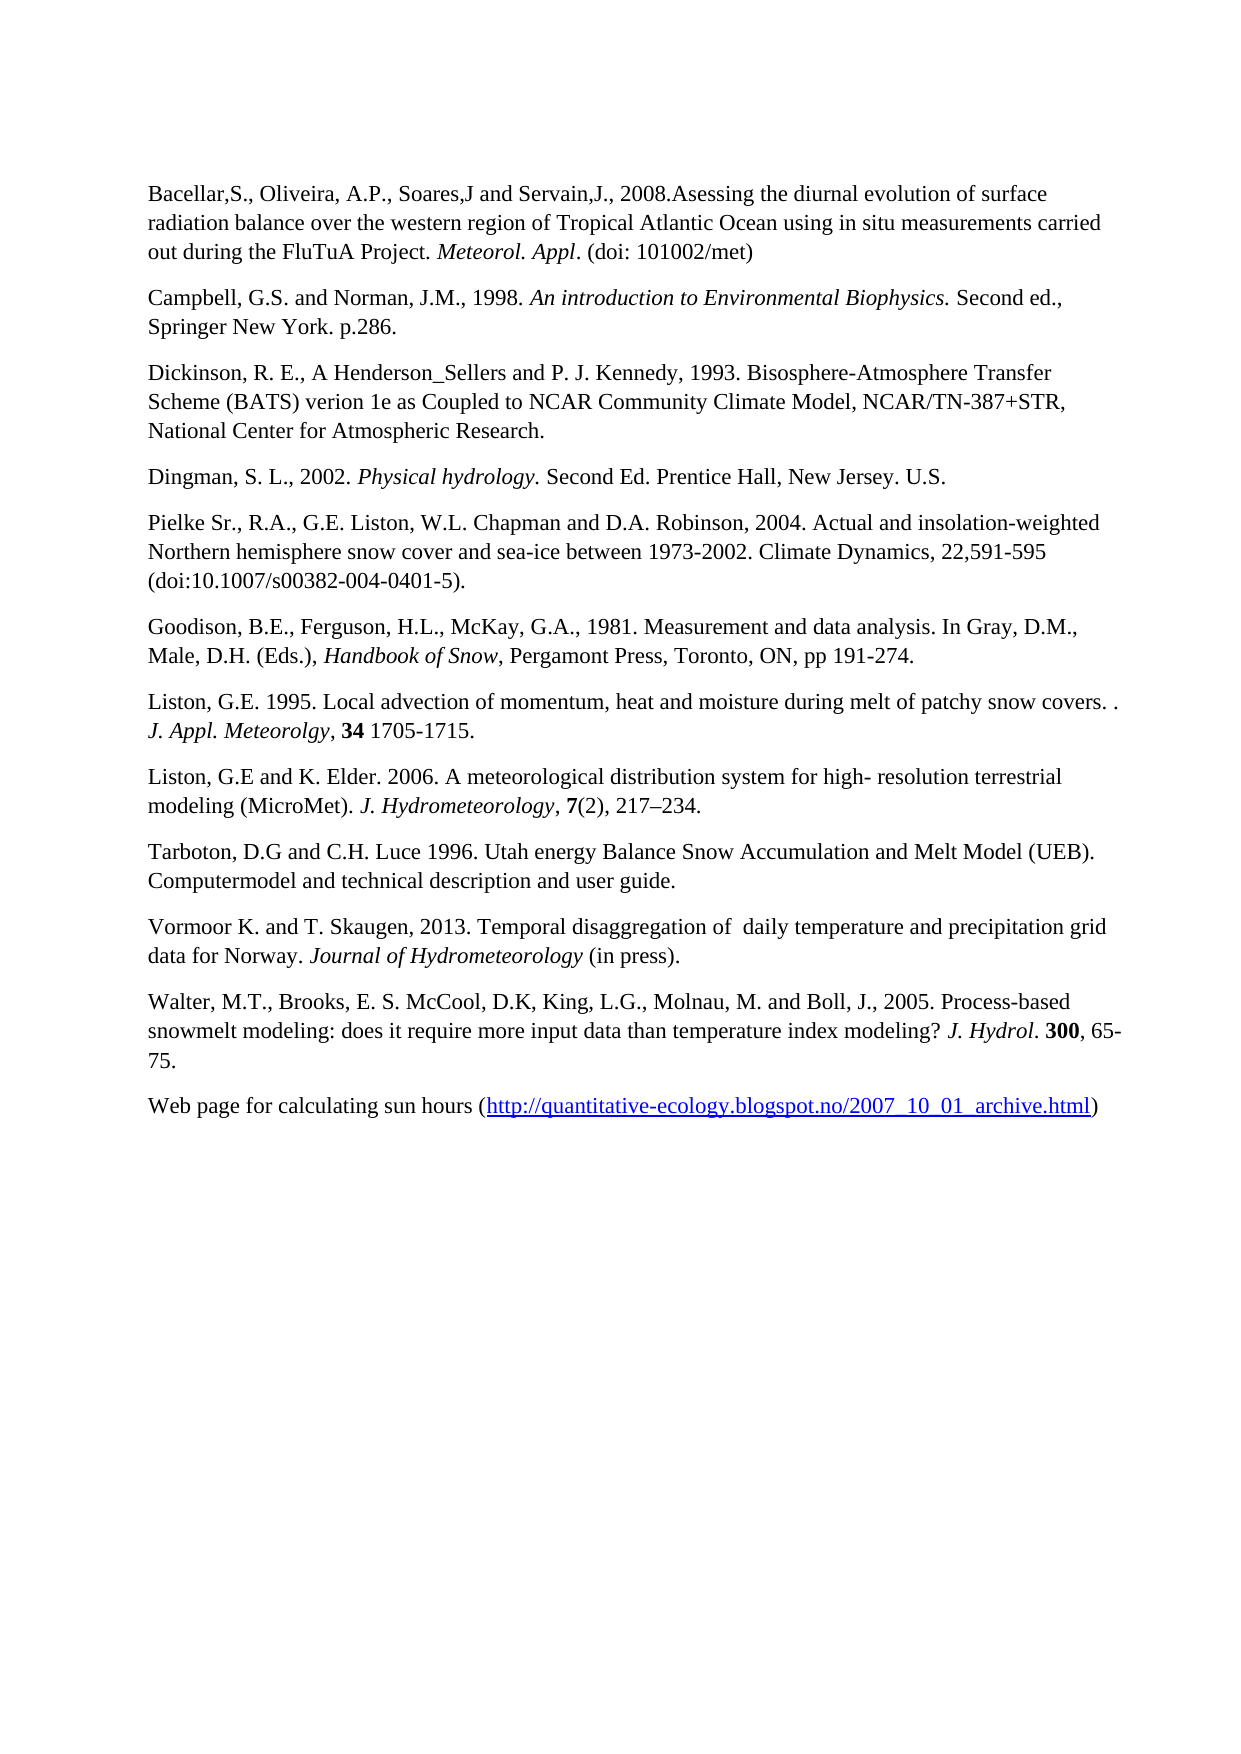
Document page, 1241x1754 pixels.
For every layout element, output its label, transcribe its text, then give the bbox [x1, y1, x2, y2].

text Dingman, S. L., 2002. Physical hydrology. Second Ed. Prentice Hall, New Jersey. U.S. [148, 461, 1122, 490]
text Liston, G.E. 1995. Local advection of momentum, heat and moisture during melt of patchy snow covers. . J. Appl. Meteorolgy, 34 1705-1715. [148, 686, 1122, 744]
text Bacellar,S., Oliveira, A.P., Soares,J and Servain,J., 2008.Asessing the diurnal evolution of surface radiation balance over the western region of Tropical Atlantic Ocean using in situ measurements carried out during the FluTuA Project. Meteorol. Appl. (doi: 101002/met) [148, 177, 1122, 265]
text Web page for calculating sun hours (http://quantitative-ecology.blogspot.no/2007_10_01_archive.html) [148, 1090, 1122, 1119]
text Tarboton, D.G and C.H. Luce 1996. Utah energy Balance Snow Accumulation and Melt Model (UEB). Computermodel and technical description and user guide. [148, 836, 1122, 894]
text Vormoor K. and T. Skaugen, 2013. Temporal disaggregation of daily temperature and precipitation grid data for Norway. Journal of Hydrometeorology (in press). [148, 911, 1122, 969]
text Walter, M.T., Brooks, E. S. McCool, D.K, King, L.G., Molnau, M. and Boll, J., 2005. Process-based snowmelt modeling: does it require more input data than temperature index modeling? J. Hydrol. 300, 65-75. [148, 986, 1122, 1073]
text Goodison, B.E., Ferguson, H.L., McKay, G.A., 1981. Measurement and data analysis. In Gray, D.M., Male, D.H. (Eds.), Handbook of Snow, Pergamont Press, Toronto, ON, pp 191-274. [148, 611, 1122, 669]
text Dickinson, R. E., A Henderson_Sellers and P. J. Kennedy, 1993. Bisosphere-Atmosphere Transfer Scheme (BATS) verion 1e as Coupled to NCAR Community Climate Model, NCAR/TN-387+STR, National Center for Atmospheric Research. [148, 356, 1122, 444]
text Campbell, G.S. and Norman, J.M., 1998. An introduction to Environmental Biophysics. Second ed., Springer New York. p.286. [148, 281, 1122, 340]
text Liston, G.E and K. Elder. 2006. A meteorological distribution system for high- resolution terrestrial modeling (MicroMet). J. Hydrometeorology, 7(2), 217–234. [148, 761, 1122, 819]
text Pielke Sr., R.A., G.E. Liston, W.L. Chapman and D.A. Robinson, 2004. Actual and insolation-weighted Northern hemisphere snow cover and sea-ice between 1973-2002. Climate Dynamics, 22,591-595 (doi:10.1007/s00382-004-0401-5). [148, 506, 1122, 594]
